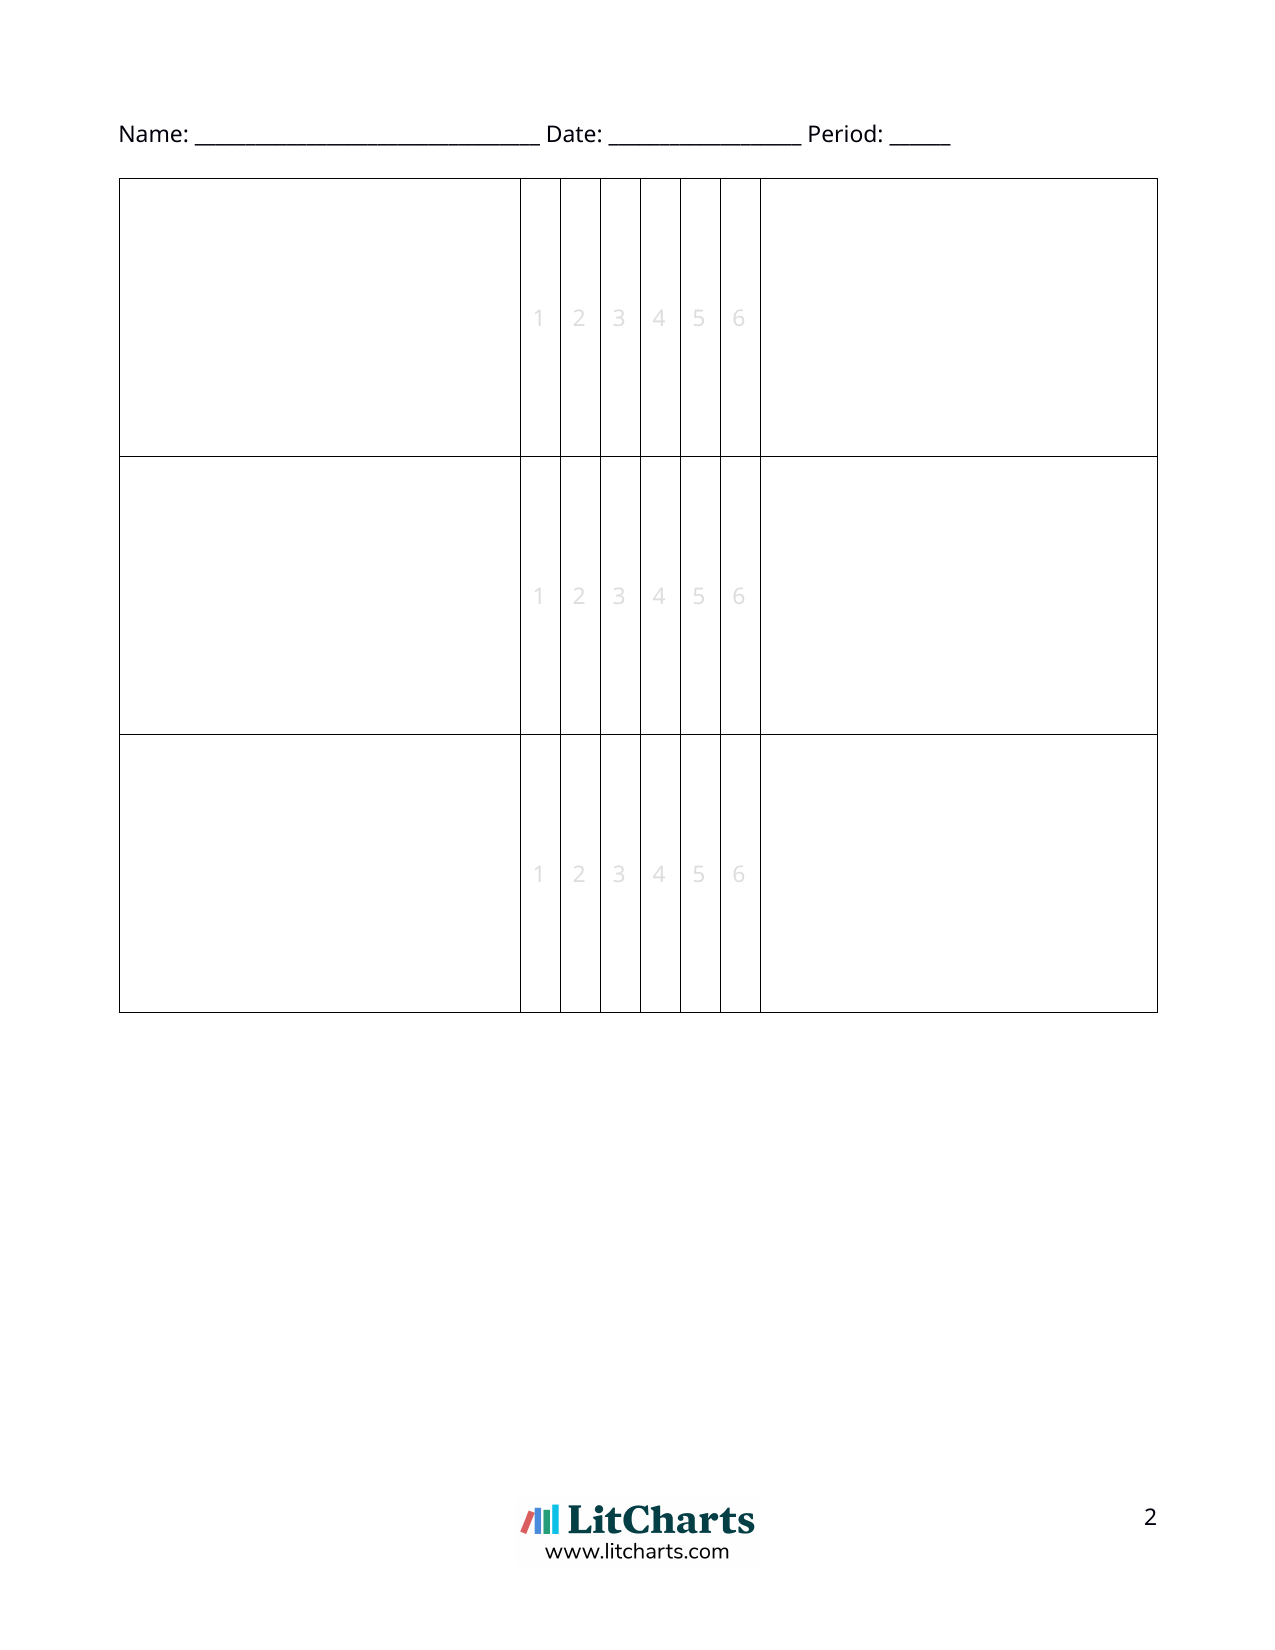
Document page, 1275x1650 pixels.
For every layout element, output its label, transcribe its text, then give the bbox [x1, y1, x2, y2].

table_cell 4 [641, 457, 680, 734]
table_cell 1 [521, 179, 560, 456]
table_cell 5 [681, 457, 720, 734]
table_cell 4 [641, 179, 680, 456]
table_cell [761, 457, 1157, 734]
table_cell 5 [681, 735, 720, 1012]
table_cell 6 [721, 735, 760, 1012]
table_cell 5 [681, 179, 720, 456]
table_cell [120, 179, 520, 456]
table_cell 6 [721, 457, 760, 734]
table_cell 1 [521, 457, 560, 734]
picture [514, 1498, 761, 1567]
table_cell 2 [561, 735, 600, 1012]
table_cell 3 [601, 179, 640, 456]
table_cell [761, 735, 1157, 1012]
table_cell 3 [601, 457, 640, 734]
table_cell 1 [521, 735, 560, 1012]
table_cell 2 [561, 457, 600, 734]
table_cell 4 [641, 735, 680, 1012]
table_cell [120, 735, 520, 1012]
table_cell 6 [721, 179, 760, 456]
table_cell [761, 179, 1157, 456]
table_cell 2 [561, 179, 600, 456]
table_cell 3 [601, 735, 640, 1012]
table_cell [120, 457, 520, 734]
